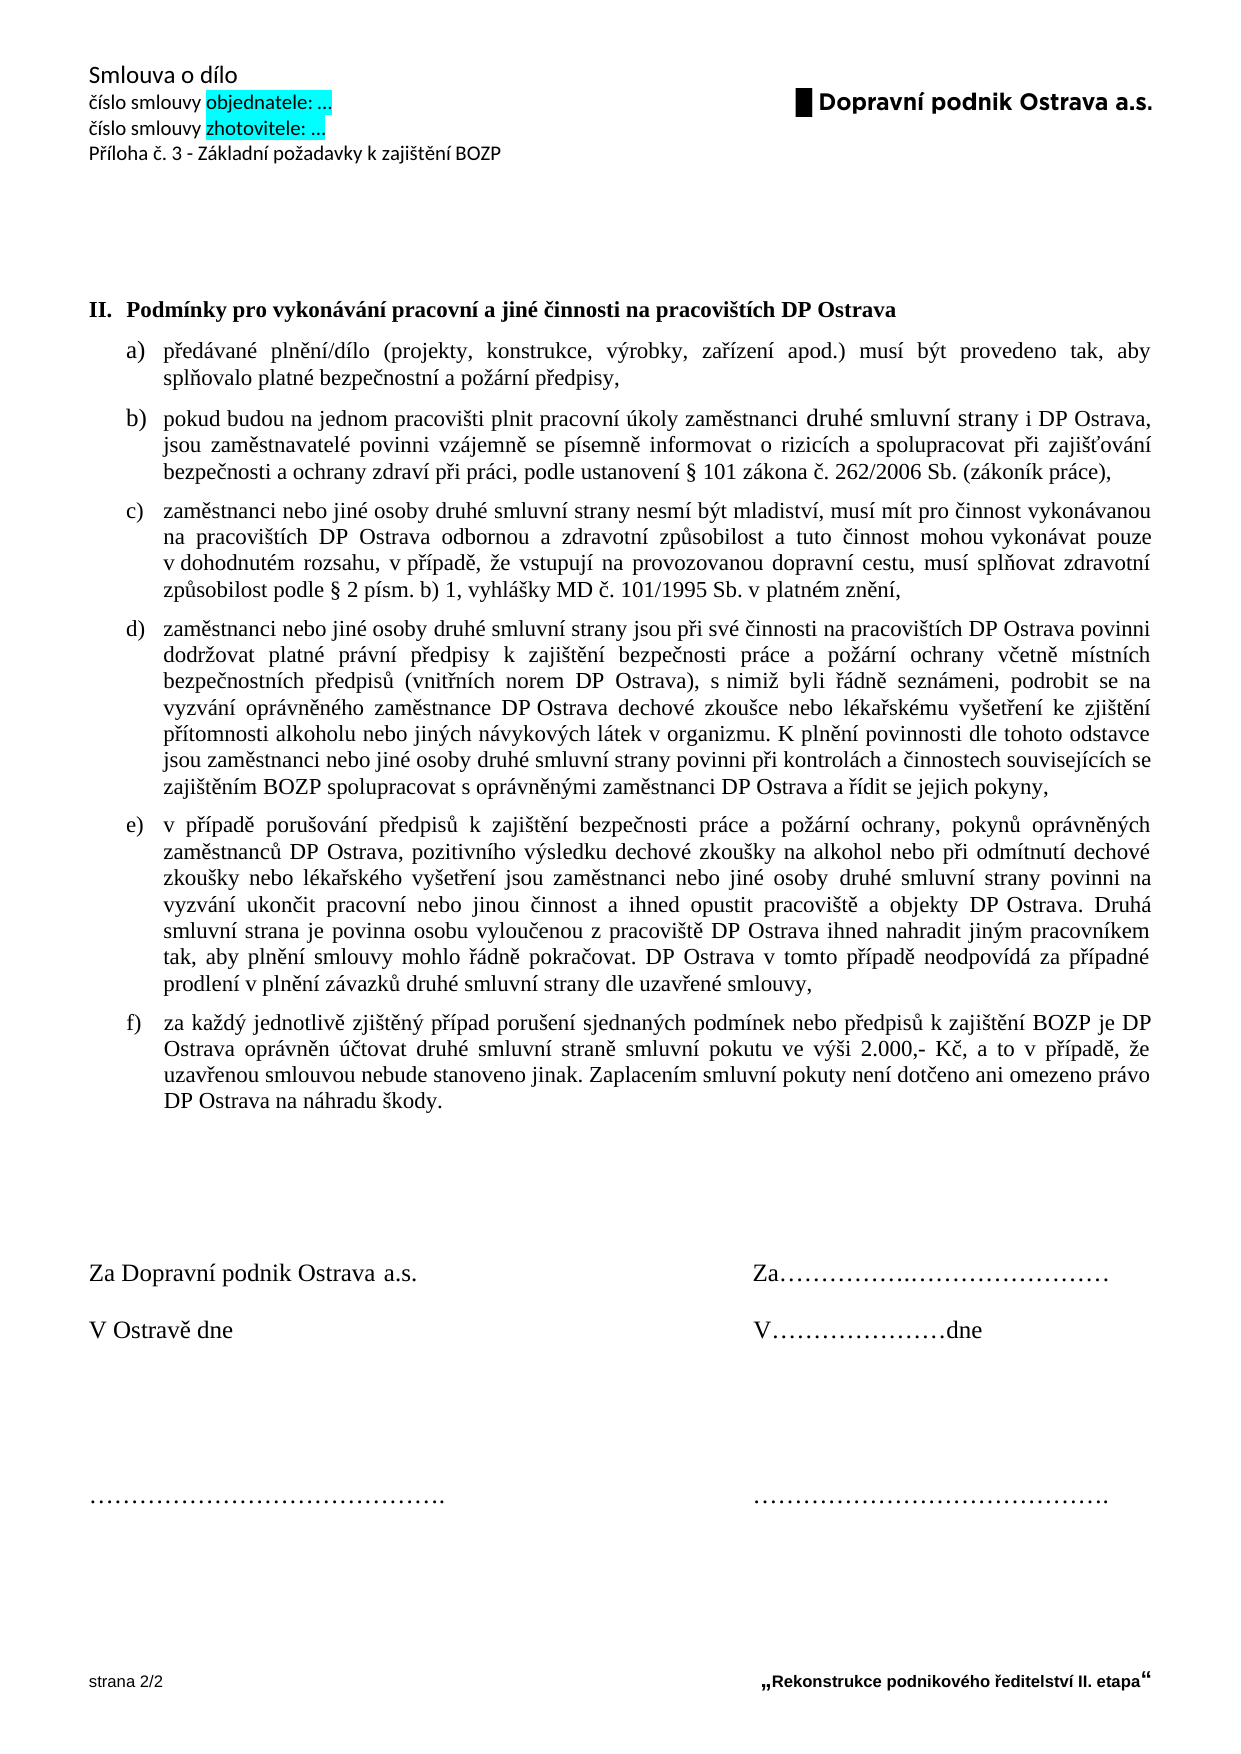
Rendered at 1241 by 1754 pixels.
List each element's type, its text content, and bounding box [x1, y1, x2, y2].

text f) za každý jednotlivě zjištěný případ porušení sjednaných podmínek nebo předpisů k zajištění BOZP je DP Ostrava oprávněn účtovat druhé smluvní straně smluvní pokutu ve výši 2.000,- Kč, a to v případě, že uzavřenou smlouvou nebude stanoveno jinak. Zaplacením smluvní pokuty není dotčeno ani omezeno právo DP Ostrava na náhradu škody. [126, 1008, 1152, 1114]
text ……………………………………. ……………………………………. [89, 1480, 1152, 1509]
picture [795, 88, 1152, 117]
text II. Podmínky pro vykonávání pracovní a jiné činnosti na pracovištích DP Ostrava [89, 296, 1152, 323]
text e) v případě porušování předpisů k zajištění bezpečnosti práce a požární ochrany, pokynů oprávněných zaměstnanců DP Ostrava, pozitivního výsledku dechové zkoušky na alkohol nebo při odmítnutí dechové zkoušky nebo lékařského vyšetření jsou zaměstnanci nebo jiné osoby druhé smluvní strany povinni na vyzvání ukončit pracovní nebo jinou činnost a ihned opustit pracoviště a objekty DP Ostrava. Druhá smluvní strana je povinna osobu vyloučenou z pracoviště DP Ostrava ihned nahradit jiným pracovníkem tak, aby plnění smlouvy mohlo řádně pokračovat. DP Ostrava v tomto případě neodpovídá za případné prodlení v plnění závazků druhé smluvní strany dle uzavřené smlouvy, [126, 812, 1152, 996]
text V Ostravě dne V…………………dne [89, 1315, 1152, 1344]
list zaměstnanci nebo jiné osoby druhé smluvní strany jsou při své činnosti na pracovištích DP Ostrava povinni dodržovat platné právní předpisy k zajištění bezpečnosti práce a požární ochrany včetně místních bezpečnostních předpisů (vnitřních norem DP Ostrava), s nimiž byli řádně seznámeni, podrobit se na vyzvání oprávněného zaměstnance DP Ostrava dechové zkoušce nebo lékařskému vyšetření ke zjištění přítomnosti alkoholu nebo jiných návykových látek v organizmu. K plnění povinnosti dle tohoto odstavce jsou zaměstnanci nebo jiné osoby druhé smluvní strany povinni při kontrolách a činnostech souvisejících se zajištěním BOZP spolupracovat s oprávněnými zaměstnanci DP Ostrava a řídit se jejich pokyny, [126, 614, 1152, 799]
list předávané plnění/dílo (projekty, konstrukce, výrobky, zařízení apod.) musí být provedeno tak, aby splňovalo platné bezpečnostní a požární předpisy, [126, 335, 1152, 390]
list pokud budou na jednom pracovišti plnit pracovní úkoly zaměstnanci druhé smluvní strany i DP Ostrava, jsou zaměstnavatelé povinni vzájemně se písemně informovat o rizicích a spolupracovat při zajišťování bezpečnosti a ochrany zdraví při práci, podle ustanovení § 101 zákona č. 262/2006 Sb. (zákoník práce), [126, 403, 1152, 484]
text Za Dopravní podnik Ostrava a.s. Za…………….…………………… [89, 1258, 1152, 1286]
text c) zaměstnanci nebo jiné osoby druhé smluvní strany nesmí být mladiství, musí mít pro činnost vykonávanou na pracovištích DP Ostrava odbornou a zdravotní způsobilost a tuto činnost mohou vykonávat pouze v dohodnutém rozsahu, v případě, že vstupují na provozovanou dopravní cestu, musí splňovat zdravotní způsobilost podle § 2 písm. b) 1, vyhlášky MD č. 101/1995 Sb. v platném znění, [126, 497, 1152, 602]
